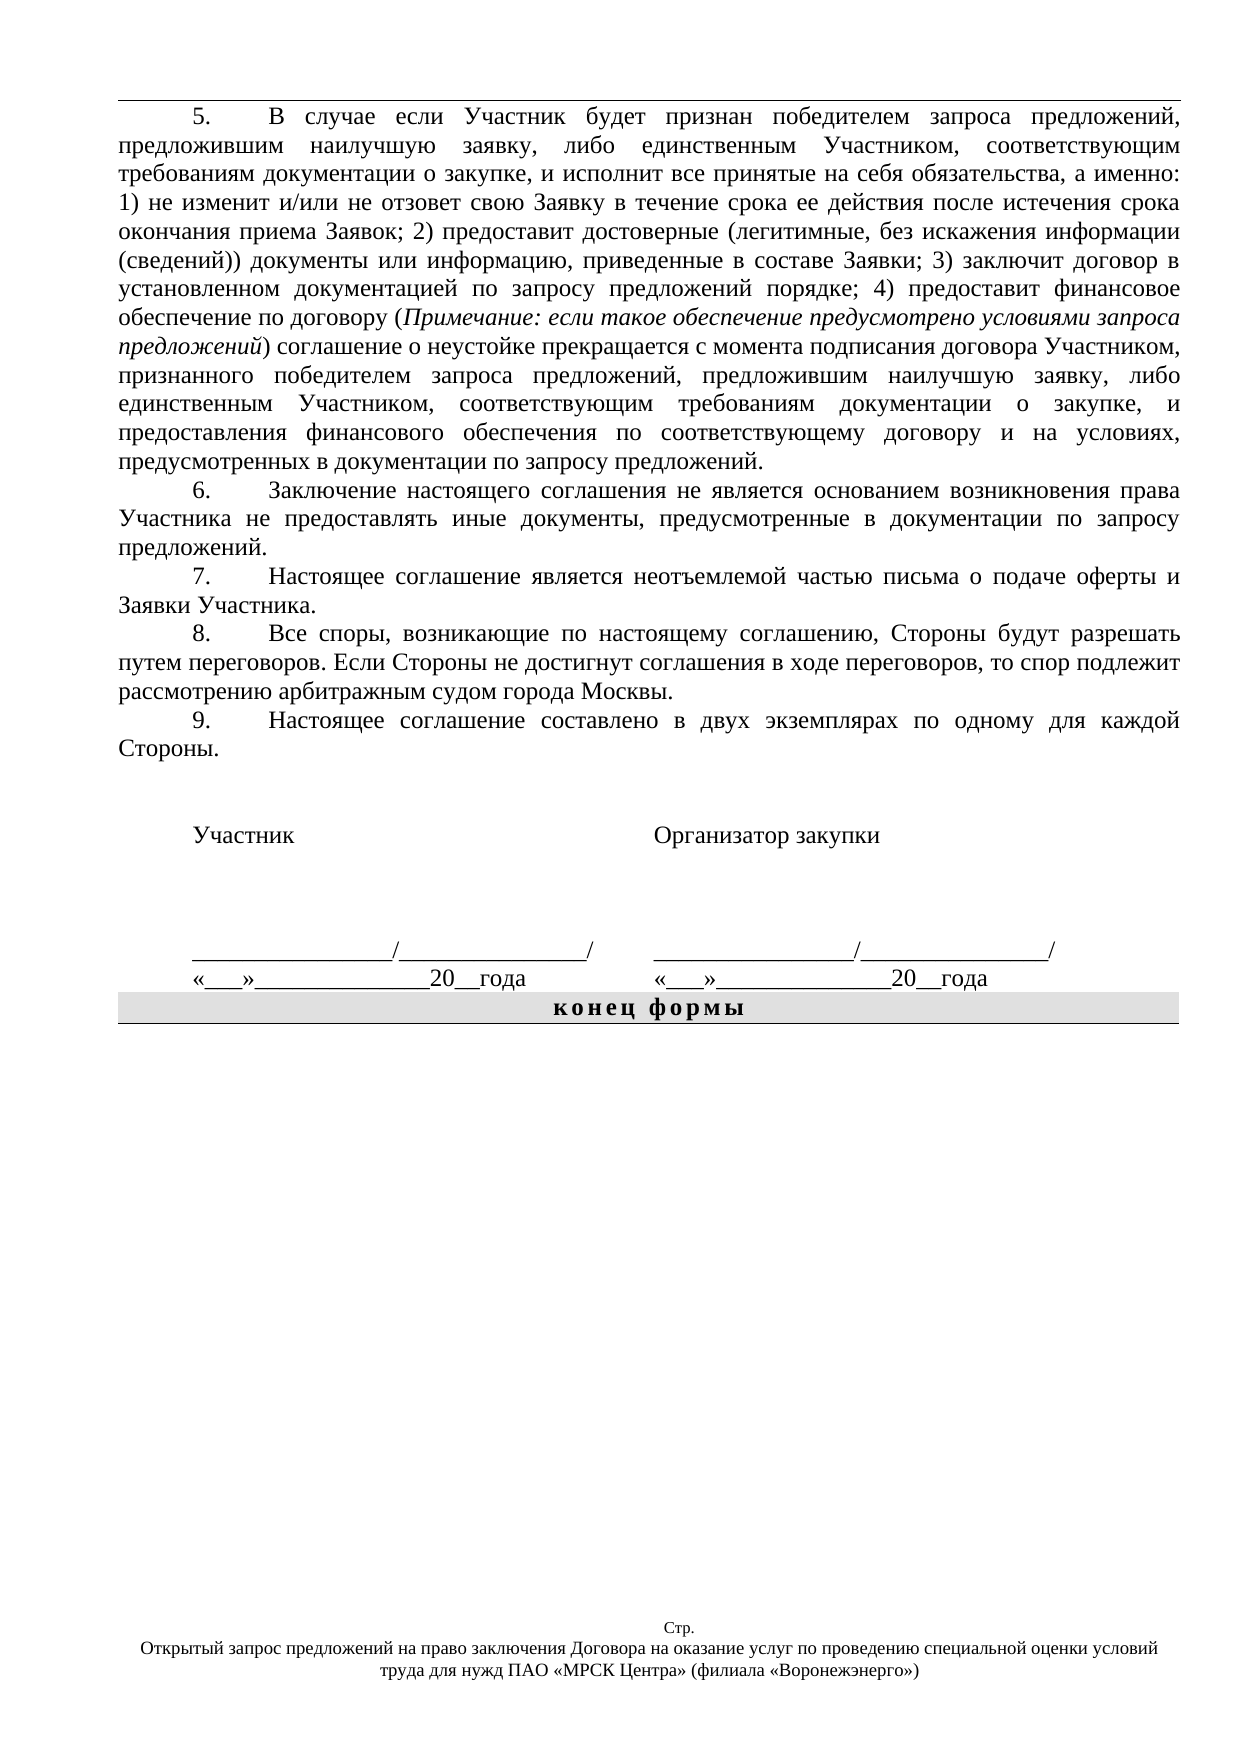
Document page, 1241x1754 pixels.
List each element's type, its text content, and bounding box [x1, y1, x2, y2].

list Заключение настоящего соглашения не является основанием возникновения права Участника не предоставлять иные документы, предусмотренные в документации по запросу предложений. [118, 475, 1181, 561]
table_cell ________________/_______________/ «___»______________20__года [181, 849, 642, 992]
text конец формы [118, 992, 1179, 1023]
list Настоящее соглашение составлено в двух экземплярах по одному для каждой Стороны. [118, 705, 1181, 762]
table_header Участник [181, 820, 642, 848]
table_header Организатор закупки [643, 820, 1104, 848]
list Настоящее соглашение является неотъемлемой частью письма о подаче оферты и Заявки Участника. [118, 561, 1181, 618]
list Все споры, возникающие по настоящему соглашению, Стороны будут разрешать путем переговоров. Если Стороны не достигнут соглашения в ходе переговоров, то спор подлежит рассмотрению арбитражным судом города Москвы. [118, 618, 1181, 705]
table_cell ________________/_______________/ «___»______________20__года [643, 849, 1104, 992]
list В случае если Участник будет признан победителем запроса предложений, предложившим наилучшую заявку, либо единственным Участником, соответствующим требованиям документации о закупке, и исполнит все принятые на себя обязательства, а именно: 1) не изменит и/или не отзовет свою Заявку в течение срока ее действия после истечения срока окончания приема Заявок; 2) предоставит достоверные (легитимные, без искажения информации (сведений)) документы или информацию, приведенные в составе Заявки; 3) заключит договор в установленном документацией по запросу предложений порядке; 4) предоставит финансовое обеспечение по договору (Примечание: если такое обеспечение предусмотрено условиями запроса предложений) соглашение о неустойке прекращается с момента подписания договора Участником, признанного победителем запроса предложений, предложившим наилучшую заявку, либо единственным Участником, соответствующим требованиям документации о закупке, и предоставления финансового обеспечения по соответствующему договору и на условиях, предусмотренных в документации по запросу предложений. [118, 101, 1181, 475]
